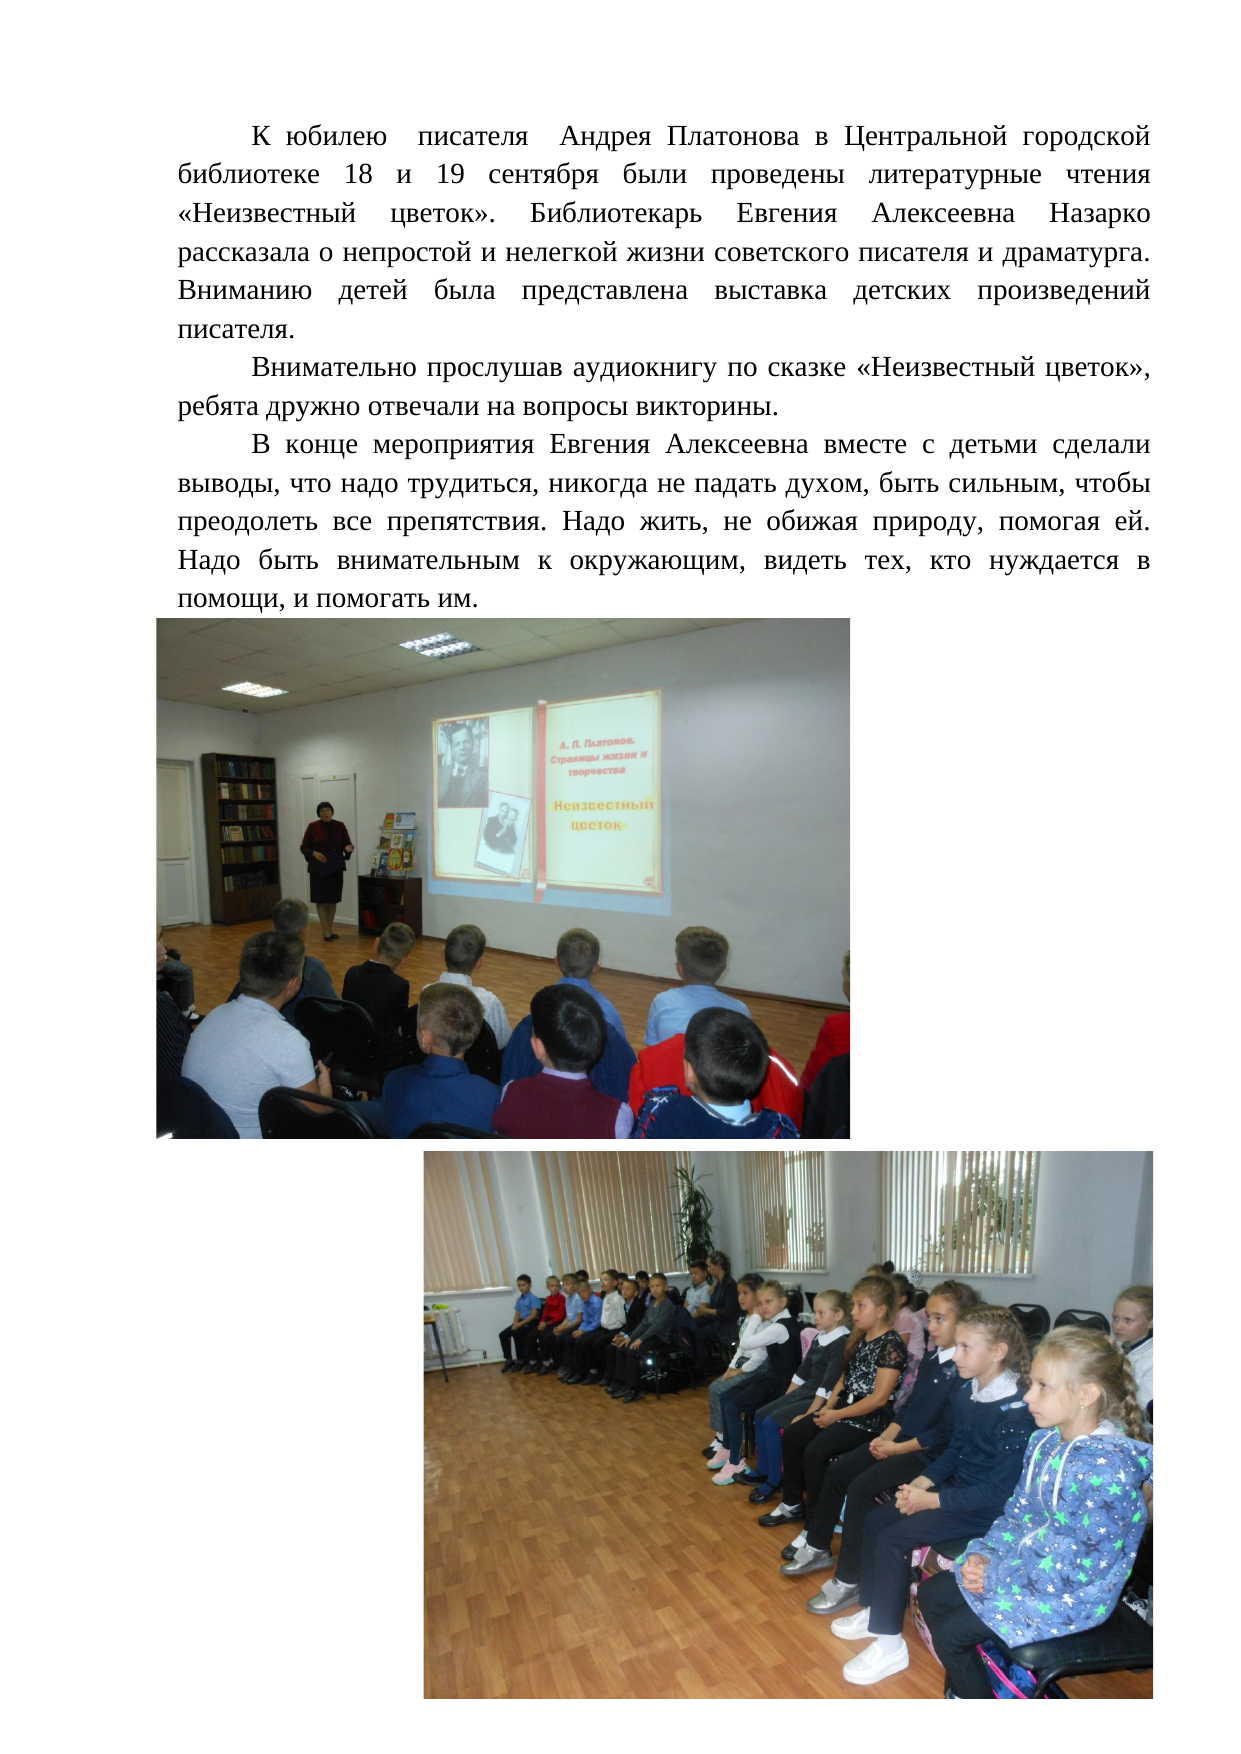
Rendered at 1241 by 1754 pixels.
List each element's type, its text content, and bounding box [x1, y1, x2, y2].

text Внимательно прослушав аудиокнигу по сказке «Неизвестный цветок», ребята дружно отвечали на вопросы викторины. [177, 349, 1152, 421]
picture [423, 1151, 1154, 1699]
picture [156, 618, 851, 1139]
text К юбилею писателя Андрея Платонова в Центральной городской библиотеке 18 и 19 сентября были проведены литературные чтения «Неизвестный цветок». Библиотекарь Евгения Алексеевна Назарко рассказала о непростой и нелегкой жизни советского писателя и драматурга. Вниманию детей была представлена выставка детских произведений писателя. [177, 118, 1152, 344]
text В конце мероприятия Евгения Алексеевна вместе с детьми сделали выводы, что надо трудиться, никогда не падать духом, быть сильным, чтобы преодолеть все препятствия. Надо жить, не обижая природу, помогая ей. Надо быть внимательным к окружающим, видеть тех, кто нуждается в помощи, и помогать им. [177, 426, 1152, 614]
